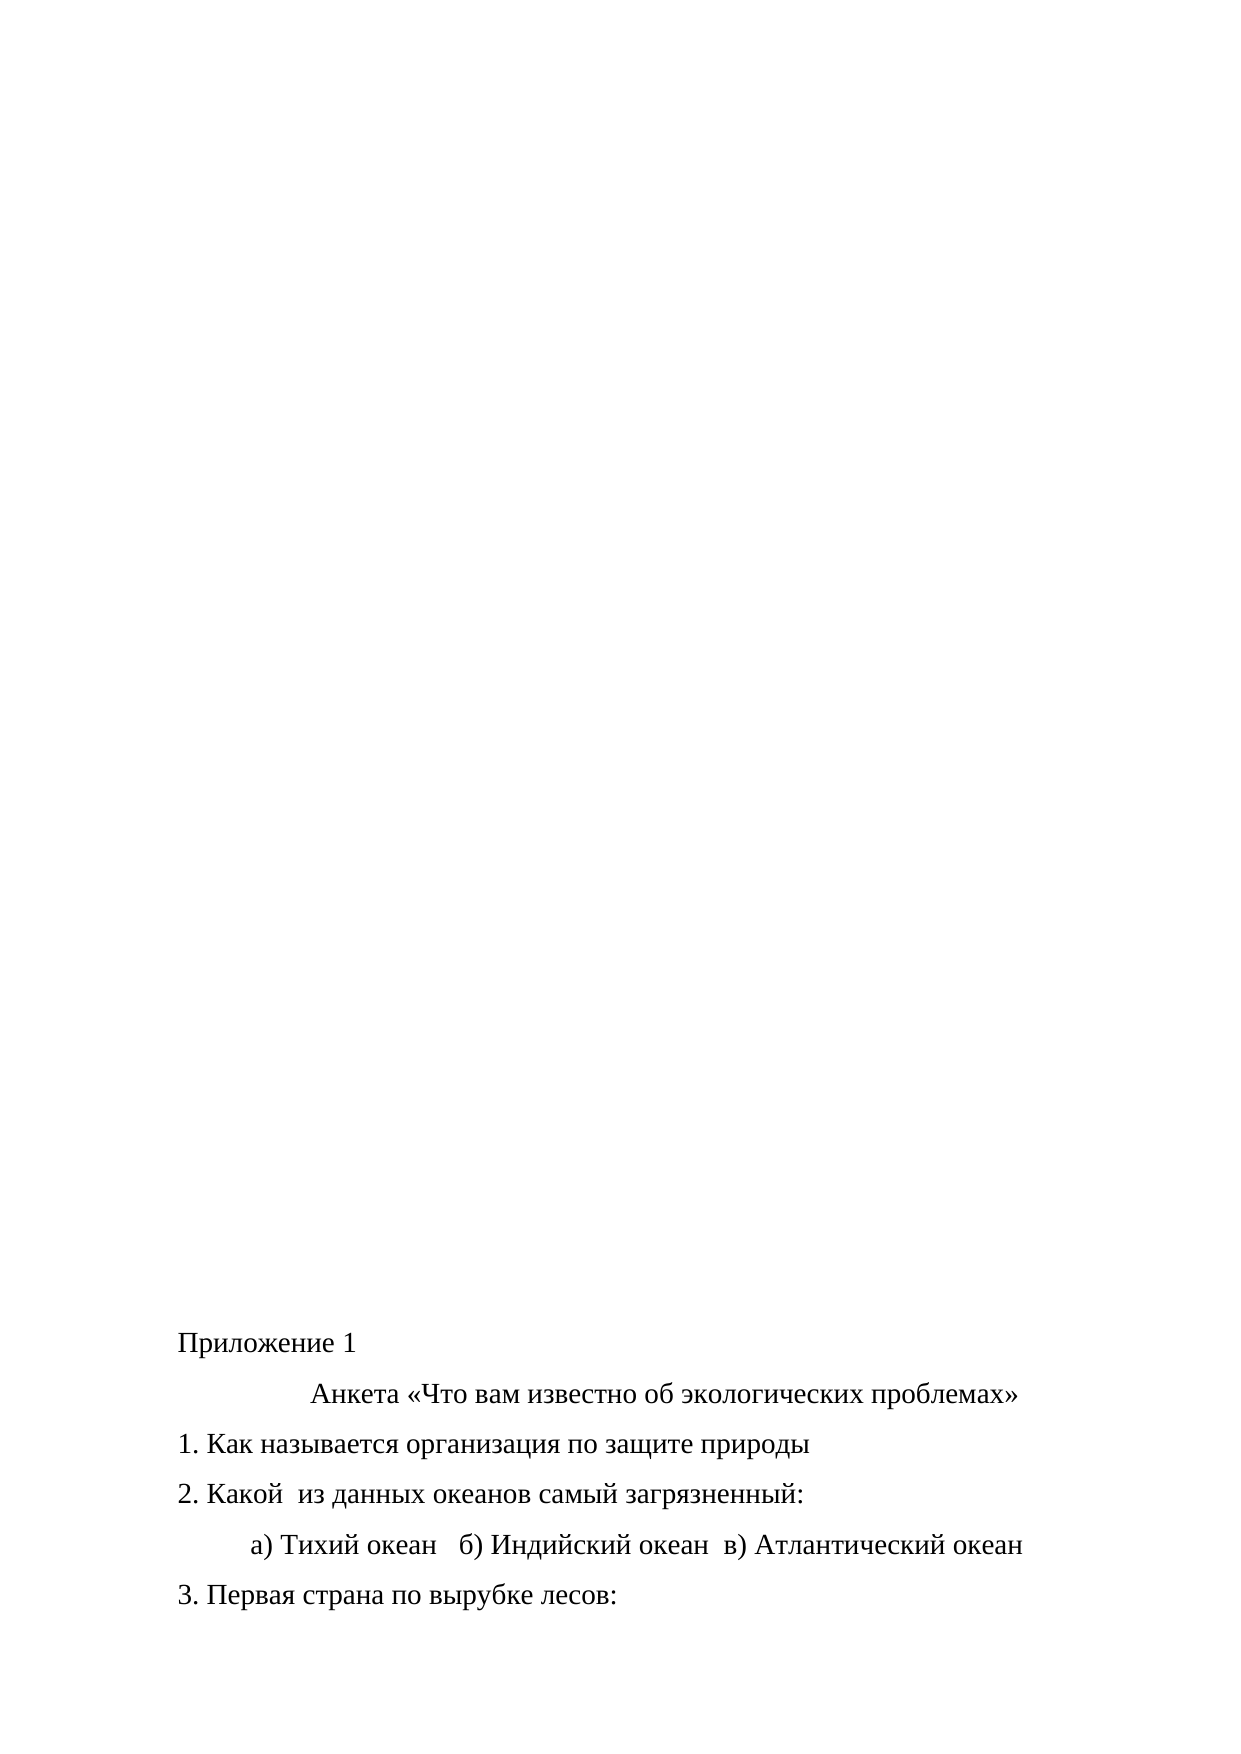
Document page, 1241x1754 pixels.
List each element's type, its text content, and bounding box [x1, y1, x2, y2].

text Анкета «Что вам известно об экологических проблемах» [177, 1577, 1152, 1611]
text Приложение 1 [177, 1527, 1152, 1560]
